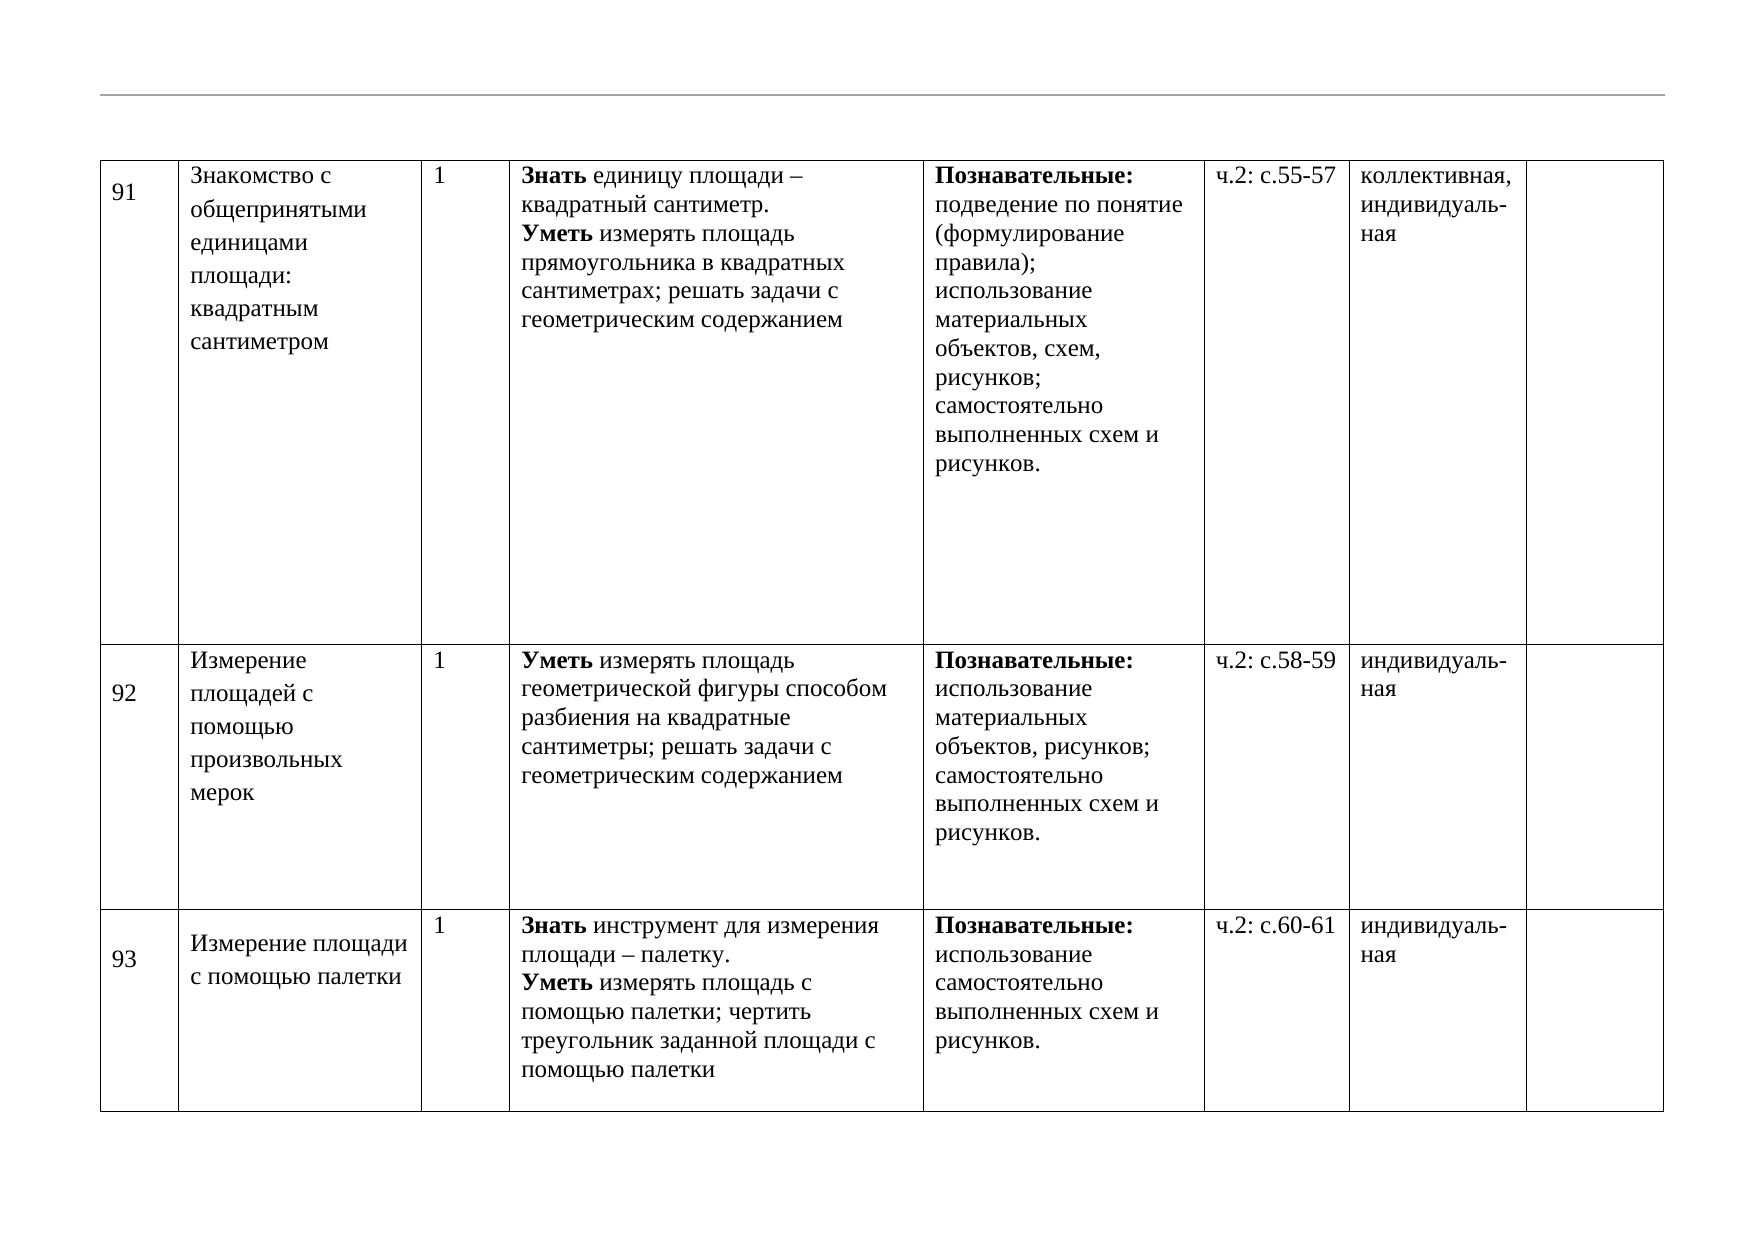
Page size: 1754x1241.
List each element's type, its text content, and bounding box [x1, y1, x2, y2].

table_cell [1527, 910, 1663, 1111]
table_cell Знакомство с общепринятыми единицами площади: квадратным сантиметром [179, 161, 421, 644]
table_cell 1 [422, 645, 509, 909]
table_cell 93 [101, 910, 178, 1111]
table_cell [1527, 645, 1663, 909]
table_cell индивидуаль-ная [1350, 910, 1526, 1111]
table_cell Измерение площади с помощью палетки [179, 910, 421, 1111]
table_cell 1 [422, 910, 509, 1111]
table_cell 1 [422, 161, 509, 644]
table_cell Познавательные: использование самостоятельно выполненных схем и рисунков. [924, 910, 1204, 1111]
table_cell 92 [101, 645, 178, 909]
table_cell ч.2: с.58-59 [1205, 645, 1349, 909]
table_cell ч.2: с.60-61 [1205, 910, 1349, 1111]
table_cell Уметь измерять площадь геометрической фигуры способом разбиения на квадратные сантиметры; решать задачи с геометрическим содержанием [510, 645, 923, 909]
table_cell ч.2: с.55-57 [1205, 161, 1349, 644]
table_cell индивидуаль-ная [1350, 645, 1526, 909]
table_cell Познавательные: подведение по понятие (формулирование правила); использование материальных объектов, схем, рисунков; самостоятельно выполненных схем и рисунков. [924, 161, 1204, 644]
table_cell Знать инструмент для измерения площади – палетку. Уметь измерять площадь с помощью палетки; чертить треугольник заданной площади с помощью палетки [510, 910, 923, 1111]
table_cell коллективная, индивидуаль-ная [1350, 161, 1526, 644]
table_cell [1527, 161, 1663, 644]
table_cell Познавательные: использование материальных объектов, рисунков; самостоятельно выполненных схем и рисунков. [924, 645, 1204, 909]
table_cell Знать единицу площади – квадратный сантиметр. Уметь измерять площадь прямоугольника в квадратных сантиметрах; решать задачи с геометрическим содержанием [510, 161, 923, 644]
table_cell 91 [101, 161, 178, 644]
table_cell Измерение площадей с помощью произвольных мерок [179, 645, 421, 909]
